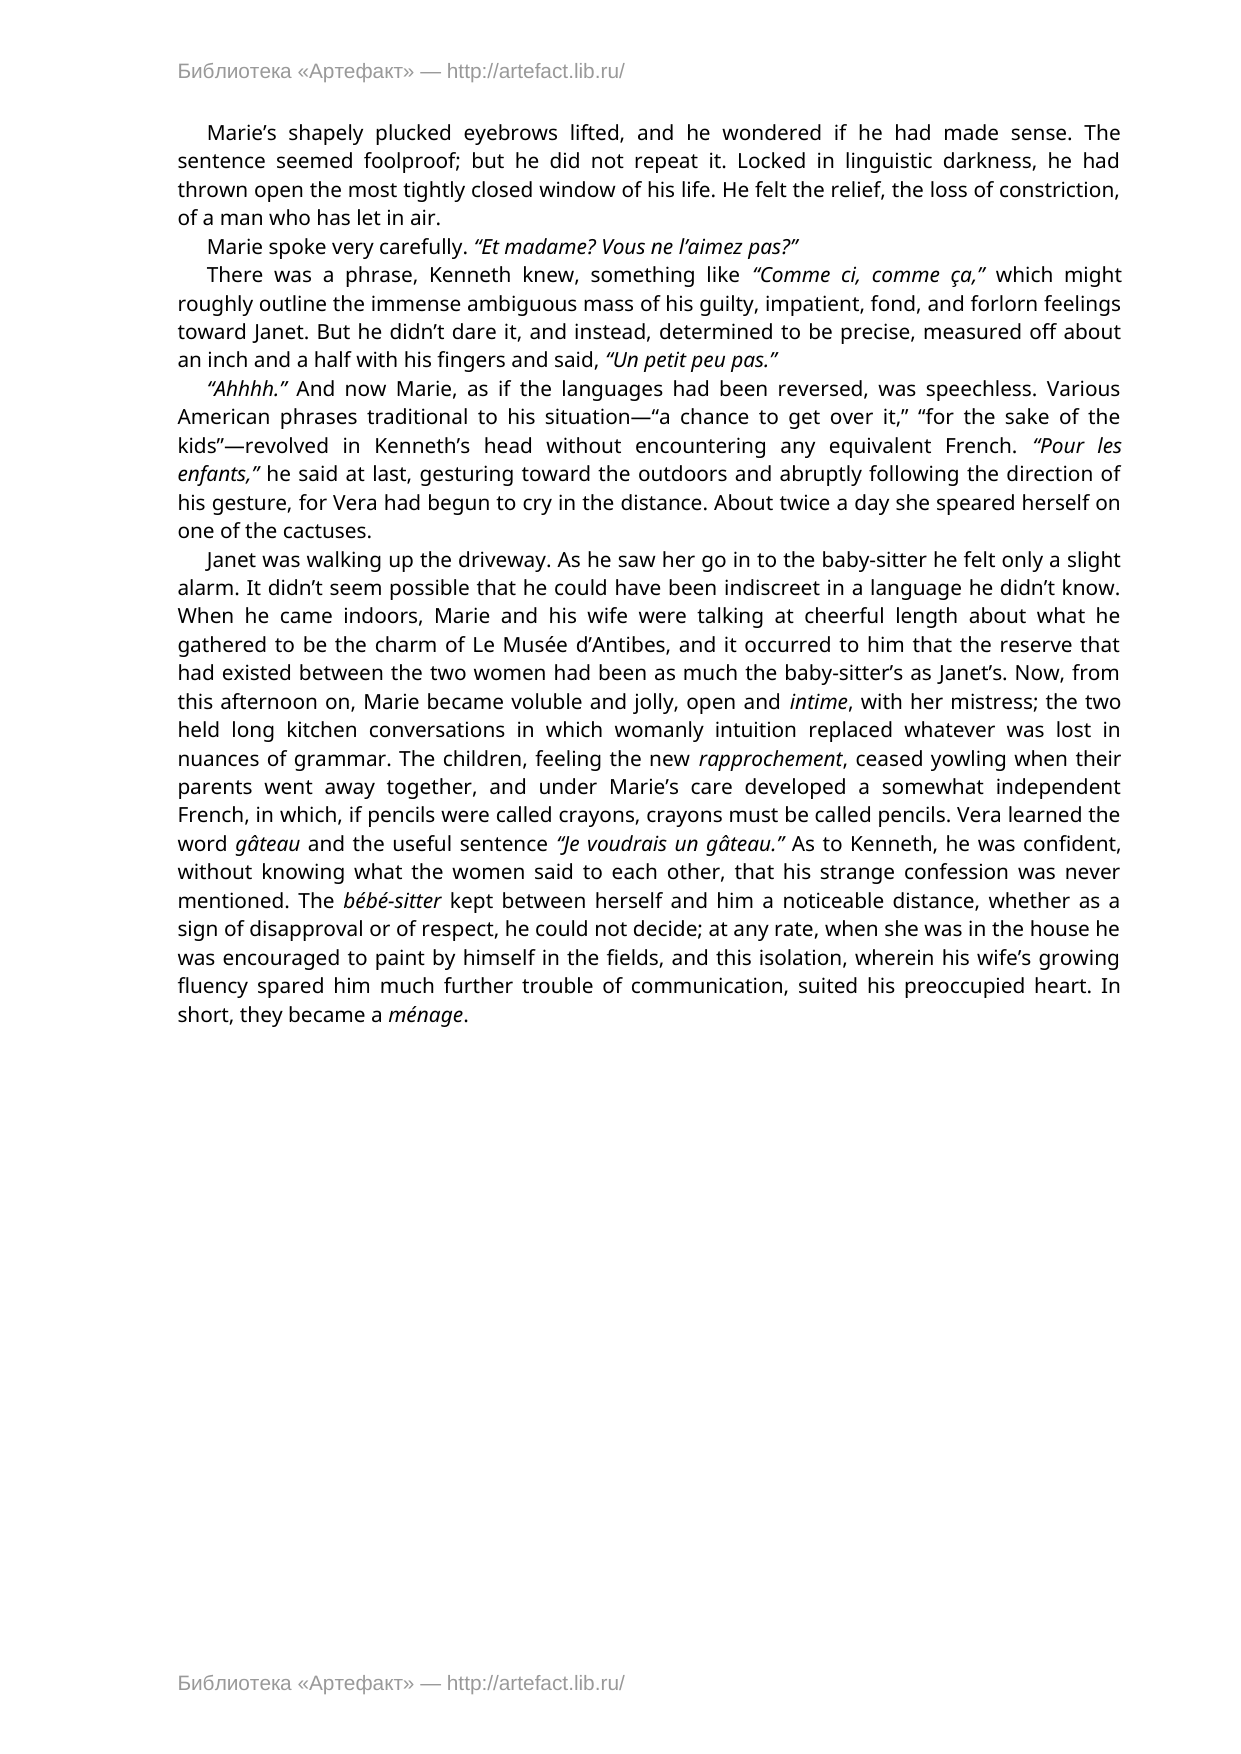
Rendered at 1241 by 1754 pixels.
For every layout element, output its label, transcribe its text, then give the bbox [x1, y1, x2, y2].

text Marie spoke very carefully. “Et madame? Vous ne l’aimez pas?” [177, 232, 1122, 260]
text There was a phrase, Kenneth knew, something like “Comme ci, comme ça,” which might roughly outline the immense ambiguous mass of his guilty, impatient, fond, and forlorn feelings toward Janet. But he didn’t dare it, and instead, determined to be precise, measured off about an inch and a half with his fingers and said, “Un petit peu pas.” [177, 260, 1122, 374]
text “Ahhhh.” And now Marie, as if the languages had been reversed, was speechless. Various American phrases traditional to his situation—“a chance to get over it,” “for the sake of the kids”—revolved in Kenneth’s head without encountering any equivalent French. “Pour les enfants,” he said at last, gesturing toward the outdoors and abruptly following the direction of his gesture, for Vera had begun to cry in the distance. About twice a day she speared herself on one of the cactuses. [177, 374, 1122, 545]
text Marie’s shapely plucked eyebrows lifted, and he wondered if he had made sense. The sentence seemed foolproof; but he did not repeat it. Locked in linguistic darkness, he had thrown open the most tightly closed window of his life. He felt the relief, the loss of constriction, of a man who has let in air. [177, 118, 1122, 232]
text Janet was walking up the driveway. As he saw her go in to the baby-sitter he felt only a slight alarm. It didn’t seem possible that he could have been indiscreet in a language he didn’t know. When he came indoors, Marie and his wife were talking at cheerful length about what he gathered to be the charm of Le Musée d’Antibes, and it occurred to him that the reserve that had existed between the two women had been as much the baby-sitter’s as Janet’s. Now, from this afternoon on, Marie became voluble and jolly, open and intime, with her mistress; the two held long kitchen conversations in which womanly intuition replaced whatever was lost in nuances of grammar. The children, feeling the new rapprochement, ceased yowling when their parents went away together, and under Marie’s care developed a somewhat independent French, in which, if pencils were called crayons, crayons must be called pencils. Vera learned the word gâteau and the useful sentence “Je voudrais un gâteau.” As to Kenneth, he was confident, without knowing what the women said to each other, that his strange confession was never mentioned. The bébé-sitter kept between herself and him a noticeable distance, whether as a sign of disapproval or of respect, he could not decide; at any rate, when she was in the house he was encouraged to paint by himself in the fields, and this isolation, wherein his wife’s growing fluency spared him much further trouble of communication, suited his preoccupied heart. In short, they became a ménage. [177, 545, 1122, 1028]
